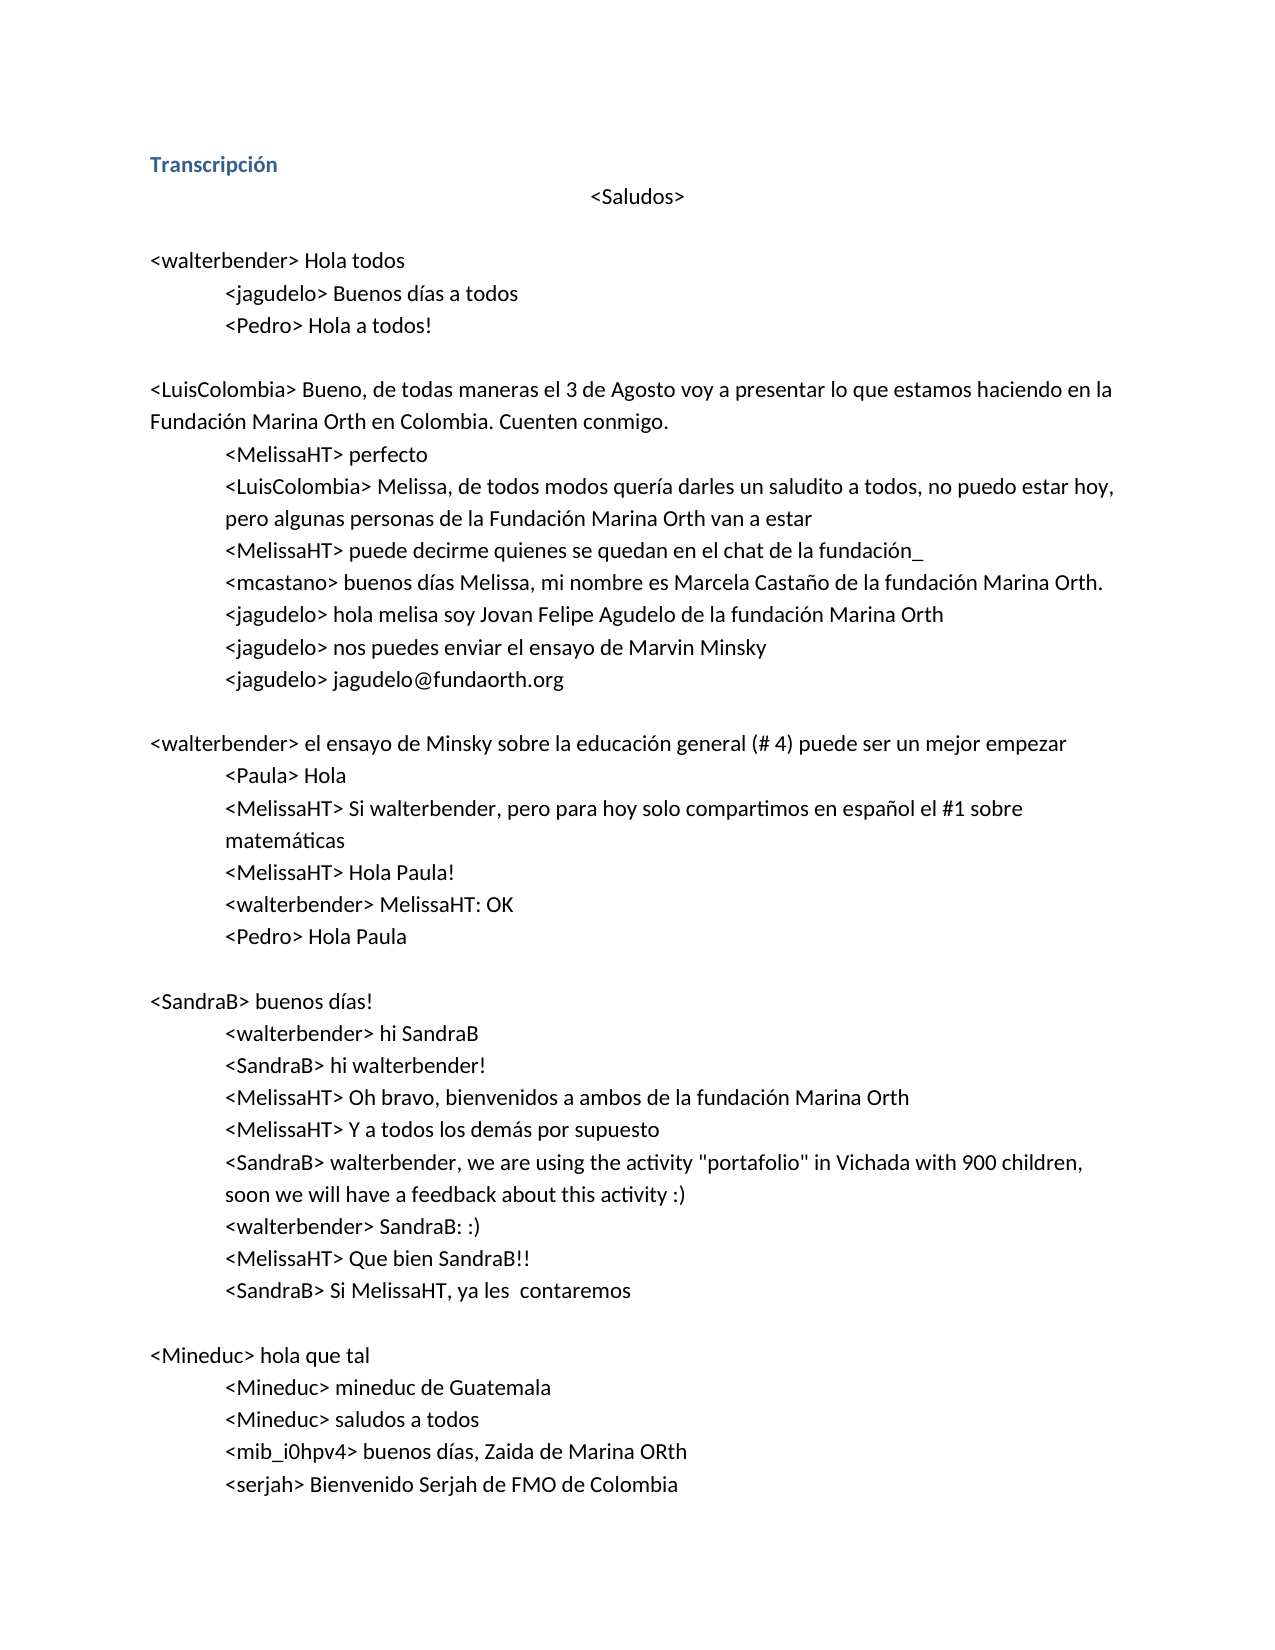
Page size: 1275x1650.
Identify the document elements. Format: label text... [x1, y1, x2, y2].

text <MelissaHT> Que bien SandraB!! [150, 1244, 1125, 1272]
text <walterbender> Hola todos [150, 247, 1125, 274]
text <Saludos> [150, 182, 1125, 210]
text <SandraB> hi walterbender! [150, 1051, 1125, 1079]
text <serjah> Bienvenido Serjah de FMO de Colombia [225, 1470, 1125, 1498]
text <jagudelo> jagudelo@fundaorth.org [225, 665, 1125, 693]
text <jagudelo> hola melisa soy Jovan Felipe Agudelo de la fundación Marina Orth [225, 601, 1125, 629]
text <LuisColombia> Bueno, de todas maneras el 3 de Agosto voy a presentar lo que estamos haciendo en la Fundación Marina Orth en Colombia. Cuenten conmigo. [150, 375, 1125, 436]
text <mib_i0hpv4> buenos días, Zaida de Marina ORth [225, 1437, 1125, 1466]
text <MelissaHT> Y a todos los demás por supuesto [150, 1116, 1125, 1144]
text <SandraB> Si MelissaHT, ya les contaremos [150, 1277, 1125, 1304]
text <Mineduc> mineduc de Guatemala [225, 1373, 1125, 1401]
text <walterbender> el ensayo de Minsky sobre la educación general (# 4) puede ser un mejor empezar [150, 729, 1125, 757]
text <Pedro> Hola Paula [150, 922, 1125, 951]
text <jagudelo> nos puedes enviar el ensayo de Marvin Minsky [225, 633, 1125, 661]
text <SandraB> walterbender, we are using the activity "portafolio" in Vichada with 900 children, soon we will have a feedback about this activity :) [225, 1148, 1125, 1208]
text <Mineduc> saludos a todos [225, 1405, 1125, 1433]
text <walterbender> hi SandraB [225, 1019, 1125, 1047]
text <Paula> Hola [225, 762, 1125, 789]
text <SandraB> buenos días! [150, 987, 1125, 1015]
text <Mineduc> hola que tal [150, 1341, 1125, 1369]
text <walterbender> SandraB: :) [150, 1212, 1125, 1240]
text <jagudelo> Buenos días a todos [225, 279, 1125, 307]
text <MelissaHT> Oh bravo, bienvenidos a ambos de la fundación Marina Orth [150, 1083, 1125, 1111]
text <walterbender> MelissaHT: OK [225, 890, 1125, 918]
text <MelissaHT> perfecto [150, 440, 1125, 468]
text <MelissaHT> puede decirme quienes se quedan en el chat de la fundación_ [150, 536, 1125, 564]
text <mcastano> buenos días Melissa, mi nombre es Marcela Castaño de la fundación Marina Orth. [225, 568, 1125, 596]
text <MelissaHT> Si walterbender, pero para hoy solo compartimos en español el #1 sobre matemáticas [225, 794, 1125, 854]
text <LuisColombia> Melissa, de todos modos quería darles un saludito a todos, no puedo estar hoy, pero algunas personas de la Fundación Marina Orth van a estar [225, 472, 1125, 532]
text <Pedro> Hola a todos! [225, 311, 1125, 339]
subtitle Transcripción [150, 150, 1125, 178]
text <MelissaHT> Hola Paula! [225, 858, 1125, 886]
